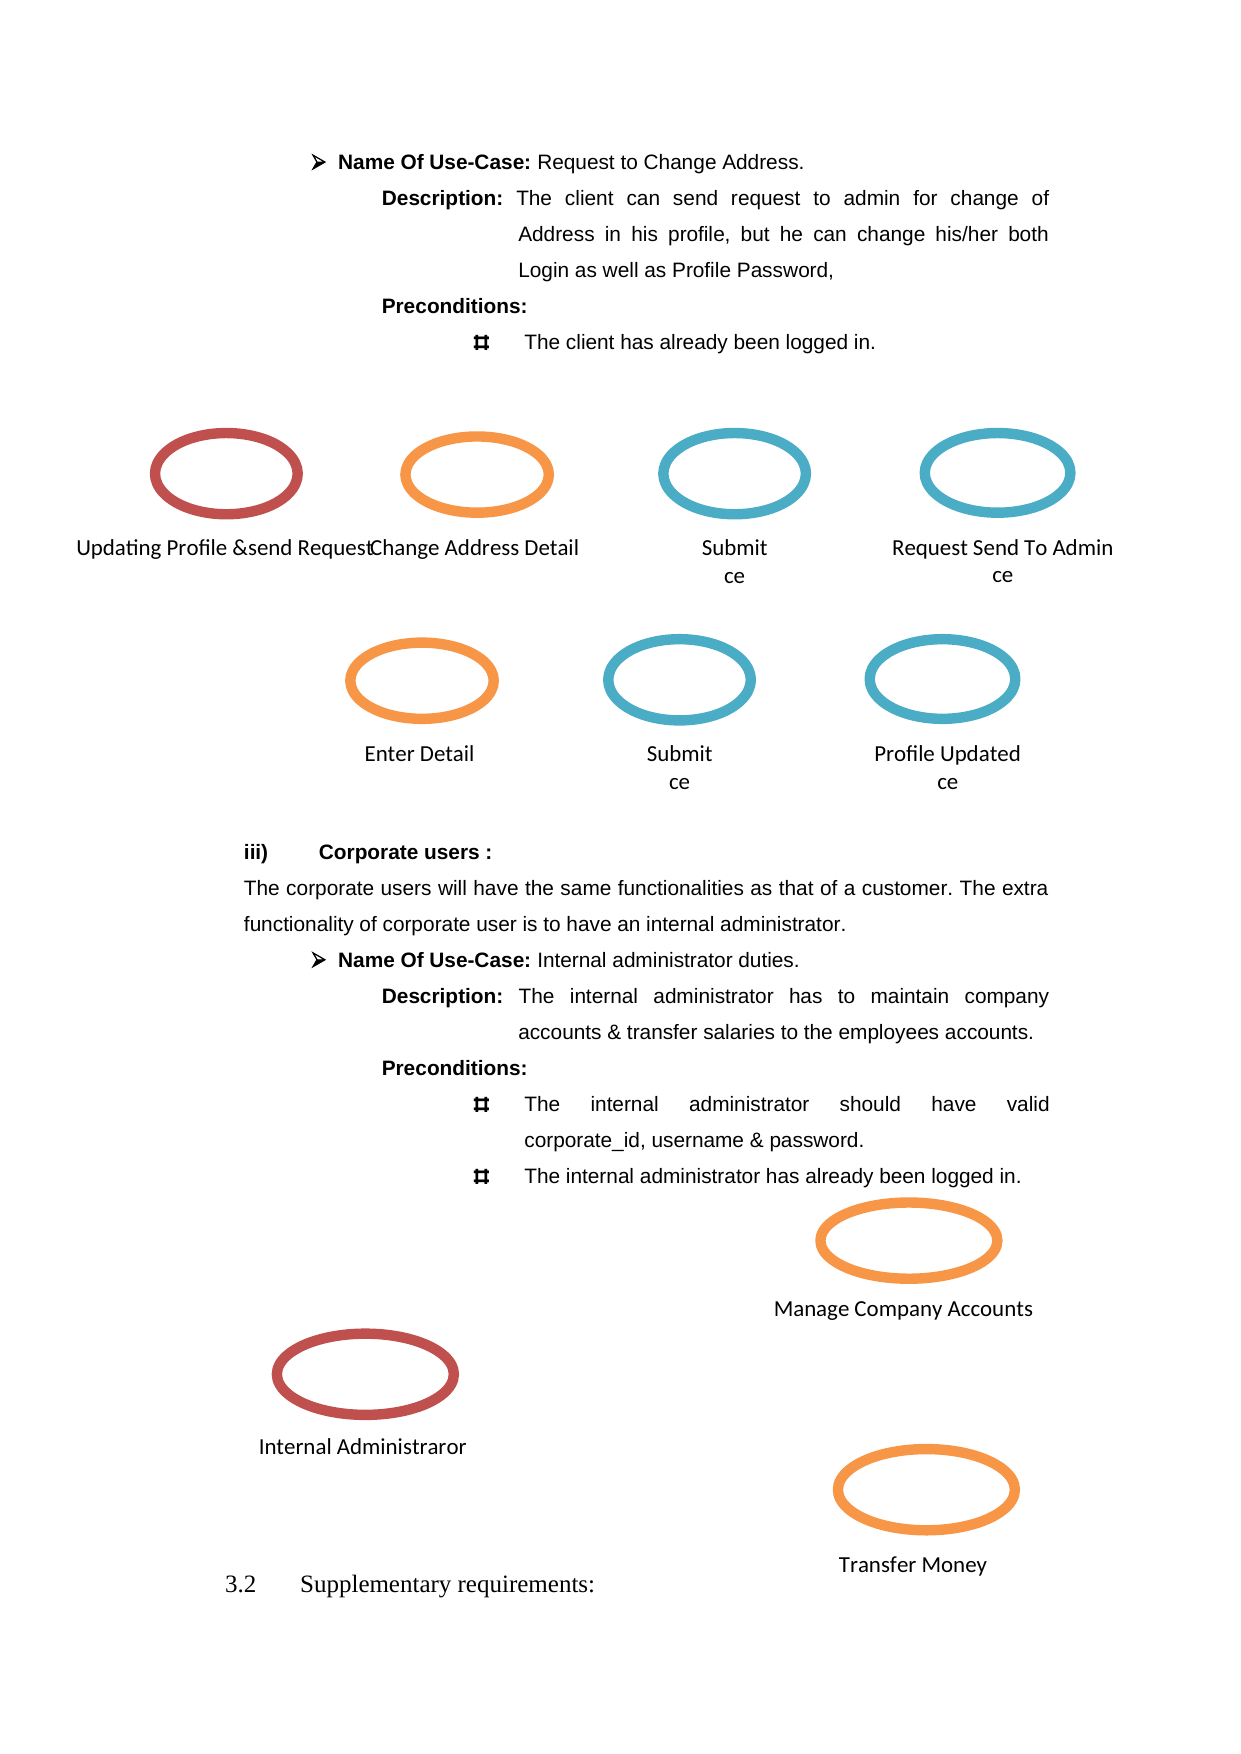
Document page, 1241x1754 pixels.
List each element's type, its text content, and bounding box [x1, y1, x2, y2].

list Name Of Use-Case: Internal administrator duties. [310, 948, 1050, 972]
list The internal administrator should have valid corporate_id, username & password. [471, 1092, 1050, 1151]
list Preconditions: [382, 1056, 1050, 1079]
picture [471, 332, 489, 350]
list The internal administrator has already been logged in. [471, 1163, 1050, 1187]
picture [471, 1166, 489, 1184]
list Description: The internal administrator has to maintain company accounts & transfer salaries to the employees accounts. [382, 984, 1050, 1044]
list Preconditions: [382, 294, 1050, 318]
list The corporate users will have the same functionalities as that of a customer. The extra functionality of corporate user is to have an internal administrator. [244, 876, 1050, 936]
list Supplementary requirements: [225, 1569, 1090, 1598]
list Description: The client can send request to admin for change of Address in his profile, but he can change his/her both Login as well as Profile Password, [382, 186, 1050, 282]
picture [471, 1094, 489, 1112]
list Name Of Use-Case: Request to Change Address. [310, 150, 1050, 174]
list Corporate users : [244, 840, 1050, 864]
list The client has already been logged in. [471, 330, 1050, 354]
